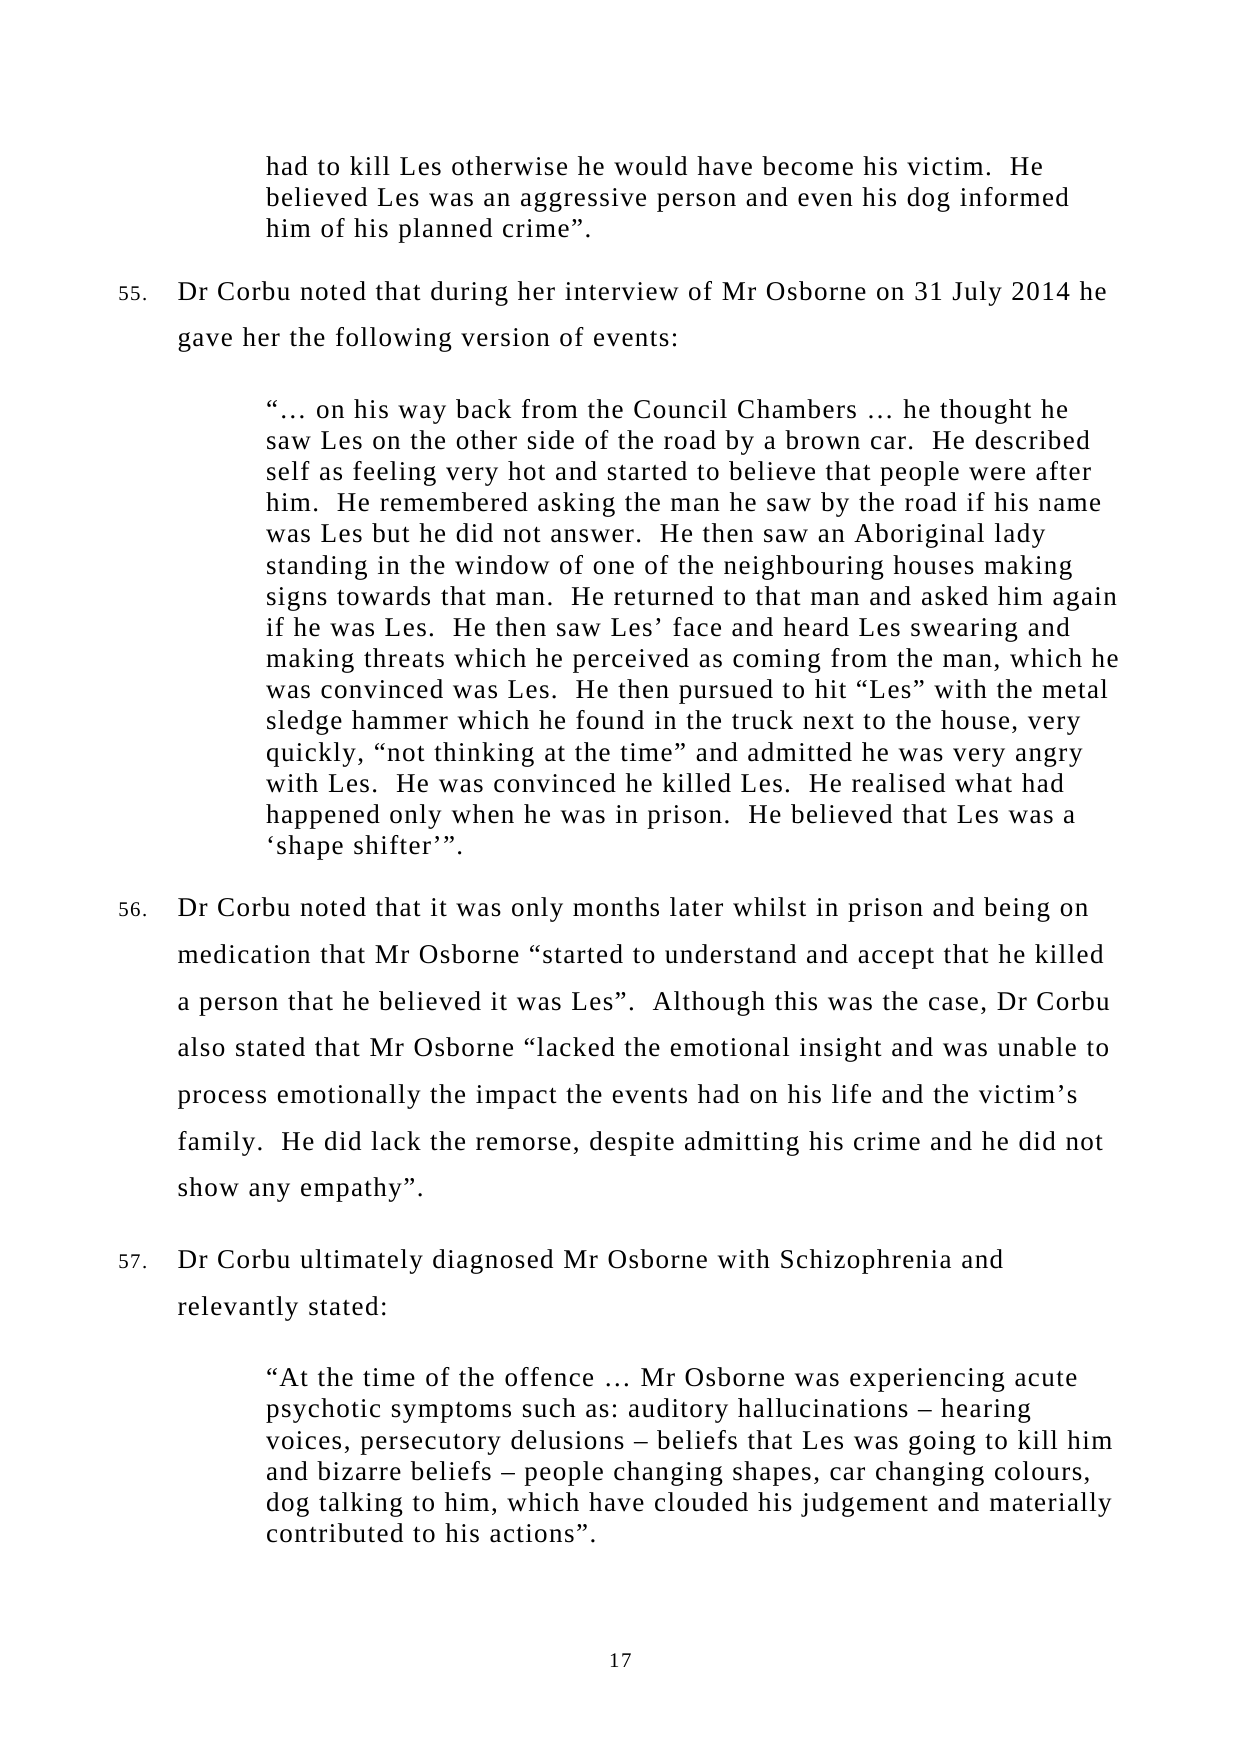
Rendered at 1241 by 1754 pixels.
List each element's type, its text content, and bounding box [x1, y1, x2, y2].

text Dr Corbu noted that it was only months later whilst in prison and being on medication that Mr Osborne “started to understand and accept that he killed a person that he believed it was Les”. Although this was the case, Dr Corbu also stated that Mr Osborne “lacked the emotional insight and was unable to process emotionally the impact the events had on his life and the victim’s family. He did lack the remorse, despite admitting his crime and he did not show any empathy”. [118, 891, 1122, 1203]
text Dr Corbu ultimately diagnosed Mr Osborne with Schizophrenia and relevantly stated: [118, 1243, 1122, 1321]
text “At the time of the offence … Mr Osborne was experiencing acute psychotic symptoms such as: auditory hallucinations – hearing voices, persecutory delusions – beliefs that Les was going to kill him and bizarre beliefs – people changing shapes, car changing colours, dog talking to him, which have clouded his judgement and materially contributed to his actions”. [266, 1361, 1122, 1548]
text Dr Corbu noted that during her interview of Mr Osborne on 31 July 2014 he gave her the following version of events: [118, 275, 1122, 352]
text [266, 150, 1122, 243]
text “… on his way back from the Council Chambers … he thought he saw Les on the other side of the road by a brown car. He described self as feeling very hot and started to believe that people were after him. He remembered asking the man he saw by the road if his name was Les but he did not answer. He then saw an Aboriginal lady standing in the window of one of the neighbouring houses making signs towards that man. He returned to that man and asked him again if he was Les. He then saw Les’ face and heard Les swearing and making threats which he perceived as coming from the man, which he was convinced was Les. He then pursued to hit “Les” with the metal sledge hammer which he found in the truck next to the house, very quickly, “not thinking at the time” and admitted he was very angry with Les. He was convinced he killed Les. He realised what had happened only when he was in prison. He believed that Les was a ‘shape shifter’”. [266, 393, 1122, 860]
